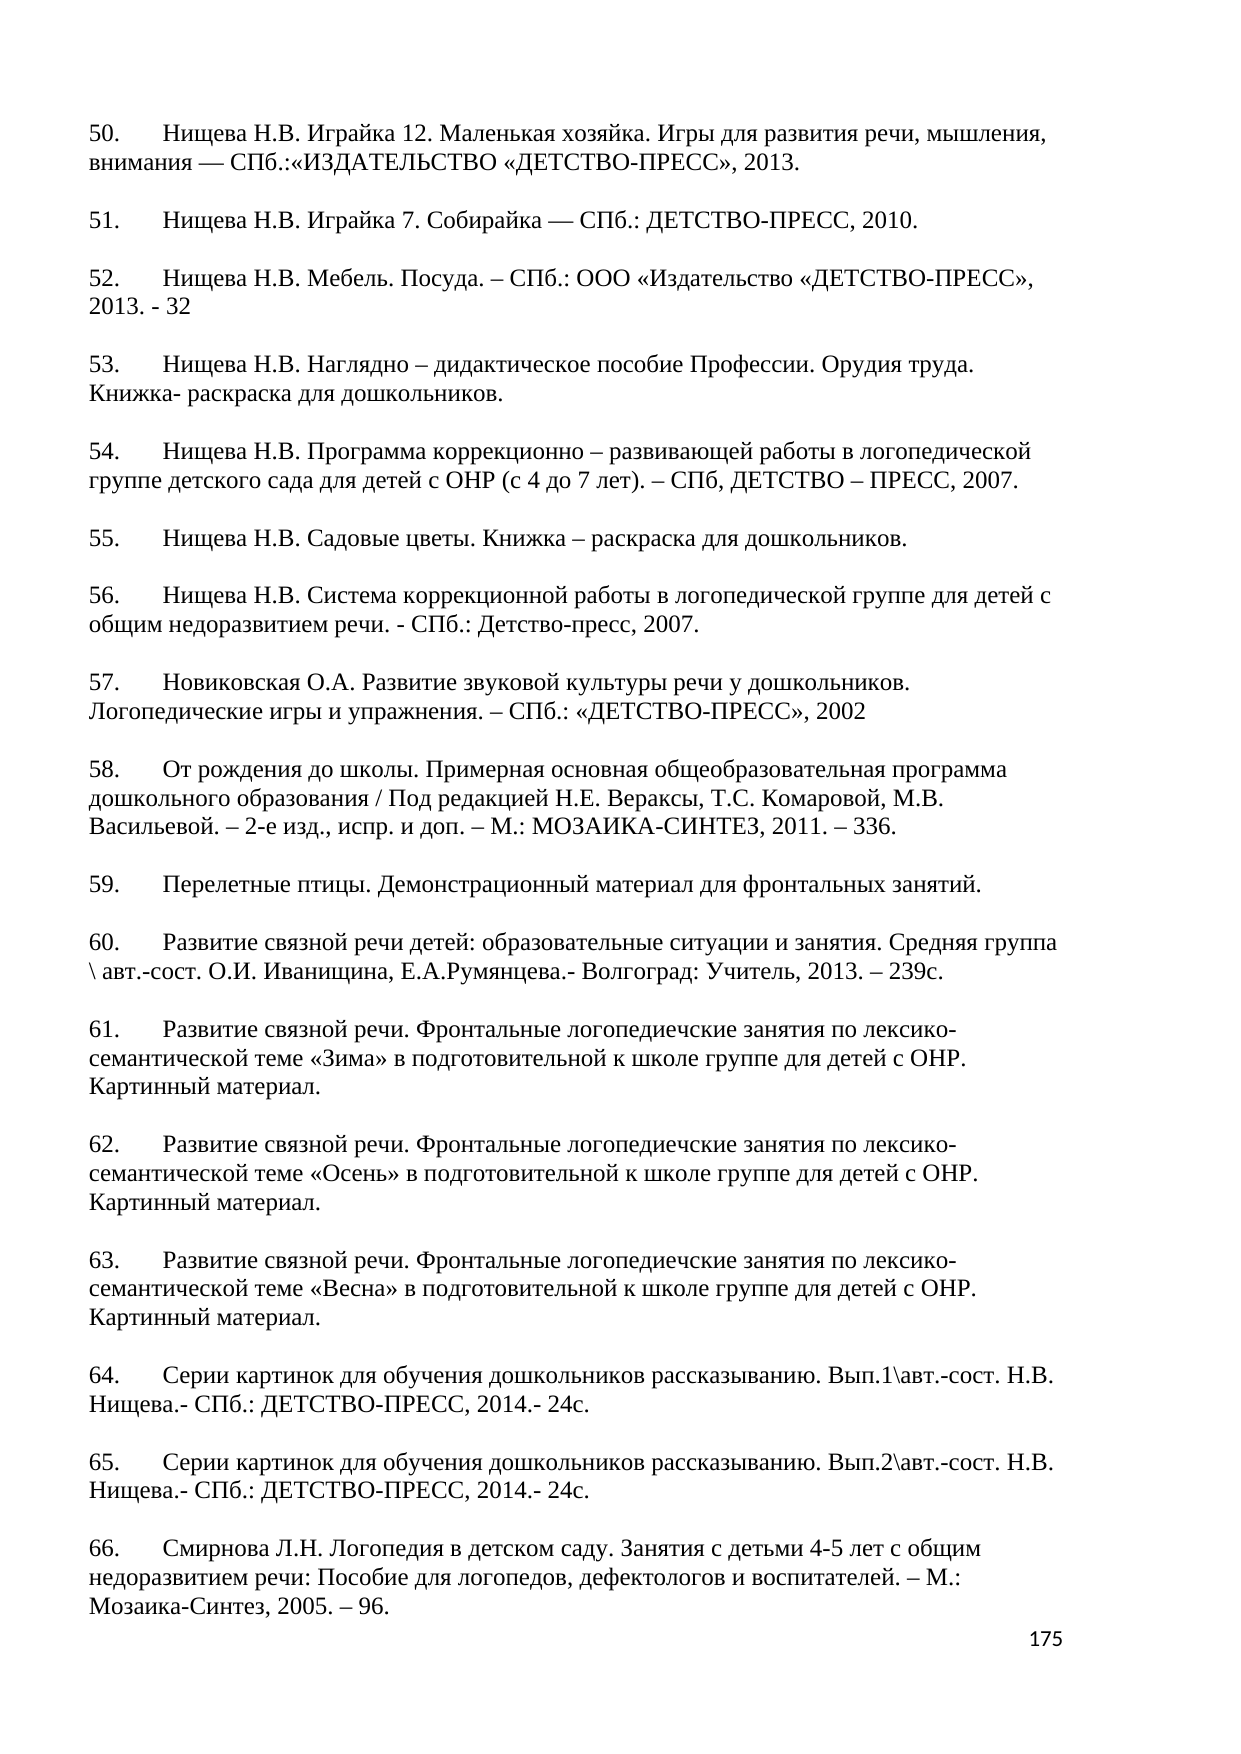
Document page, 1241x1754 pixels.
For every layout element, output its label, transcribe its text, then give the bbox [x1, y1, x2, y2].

text 52. Нищева Н.В. Мебель. Посуда. – СПб.: ООО «Издательство «ДЕТСТВО-ПРЕСС», 2013. - 32 [89, 263, 1063, 320]
text 60. Развитие связной речи детей: образовательные ситуации и занятия. Средняя группа \ авт.-сост. О.И. Иванищина, Е.А.Румянцева.- Волгоград: Учитель, 2013. – 239с. [89, 927, 1063, 985]
text 62. Развитие связной речи. Фронтальные логопедиечские занятия по лексико-семантической теме «Осень» в подготовительной к школе группе для детей с ОНР. Картинный материал. [89, 1129, 1063, 1216]
text 56. Нищева Н.В. Система коррекционной работы в логопедической группе для детей с общим недоразвитием речи. - СПб.: Детство-пресс, 2007. [89, 581, 1063, 638]
text 57. Новиковская О.А. Развитие звуковой культуры речи у дошкольников. Логопедические игры и упражнения. – СПб.: «ДЕТСТВО-ПРЕСС», 2002 [89, 667, 1063, 725]
text 63. Развитие связной речи. Фронтальные логопедиечские занятия по лексико-семантической теме «Весна» в подготовительной к школе группе для детей с ОНР. Картинный материал. [89, 1245, 1063, 1331]
text 64. Серии картинок для обучения дошкольников рассказыванию. Вып.1\авт.-сост. Н.В. Нищева.- СПб.: ДЕТСТВО-ПРЕСС, 2014.- 24с. [89, 1360, 1063, 1418]
text 53. Нищева Н.В. Наглядно – дидактическое пособие Профессии. Орудия труда. Книжка- раскраска для дошкольников. [89, 349, 1063, 407]
text 58. От рождения до школы. Примерная основная общеобразовательная программа дошкольного образования / Под редакцией Н.Е. Вераксы, Т.С. Комаровой, М.В. Васильевой. – 2-е изд., испр. и доп. – М.: МОЗАИКА-СИНТЕЗ, 2011. – 336. [89, 754, 1063, 840]
text 61. Развитие связной речи. Фронтальные логопедиечские занятия по лексико-семантической теме «Зима» в подготовительной к школе группе для детей с ОНР. Картинный материал. [89, 1014, 1063, 1100]
text 59. Перелетные птицы. Демонстрационный материал для фронтальных занятий. [89, 869, 1063, 898]
text 65. Серии картинок для обучения дошкольников рассказыванию. Вып.2\авт.-сост. Н.В. Нищева.- СПб.: ДЕТСТВО-ПРЕСС, 2014.- 24с. [89, 1447, 1063, 1504]
text 50. Нищева Н.В. Играйка 12. Маленькая хозяйка. Игры для развития речи, мышления, внимания — СПб.:«ИЗДАТЕЛЬСТВО «ДЕТСТВО-ПРЕСС», 2013. [89, 118, 1063, 176]
text 66. Смирнова Л.Н. Логопедия в детском саду. Занятия с детьми 4-5 лет с общим недоразвитием речи: Пособие для логопедов, дефектологов и воспитателей. – М.: Мозаика-Синтез, 2005. – 96. [89, 1533, 1063, 1620]
text 54. Нищева Н.В. Программа коррекционно – развивающей работы в логопедической группе детского сада для детей с ОНР (с 4 до 7 лет). – СПб, ДЕТСТВО – ПРЕСС, 2007. [89, 436, 1063, 493]
text 51. Нищева Н.В. Играйка 7. Собирайка — СПб.: ДЕТСТВО-ПРЕСС, 2010. [89, 205, 1063, 233]
text 55. Нищева Н.В. Садовые цветы. Книжка – раскраска для дошкольников. [89, 523, 1063, 551]
